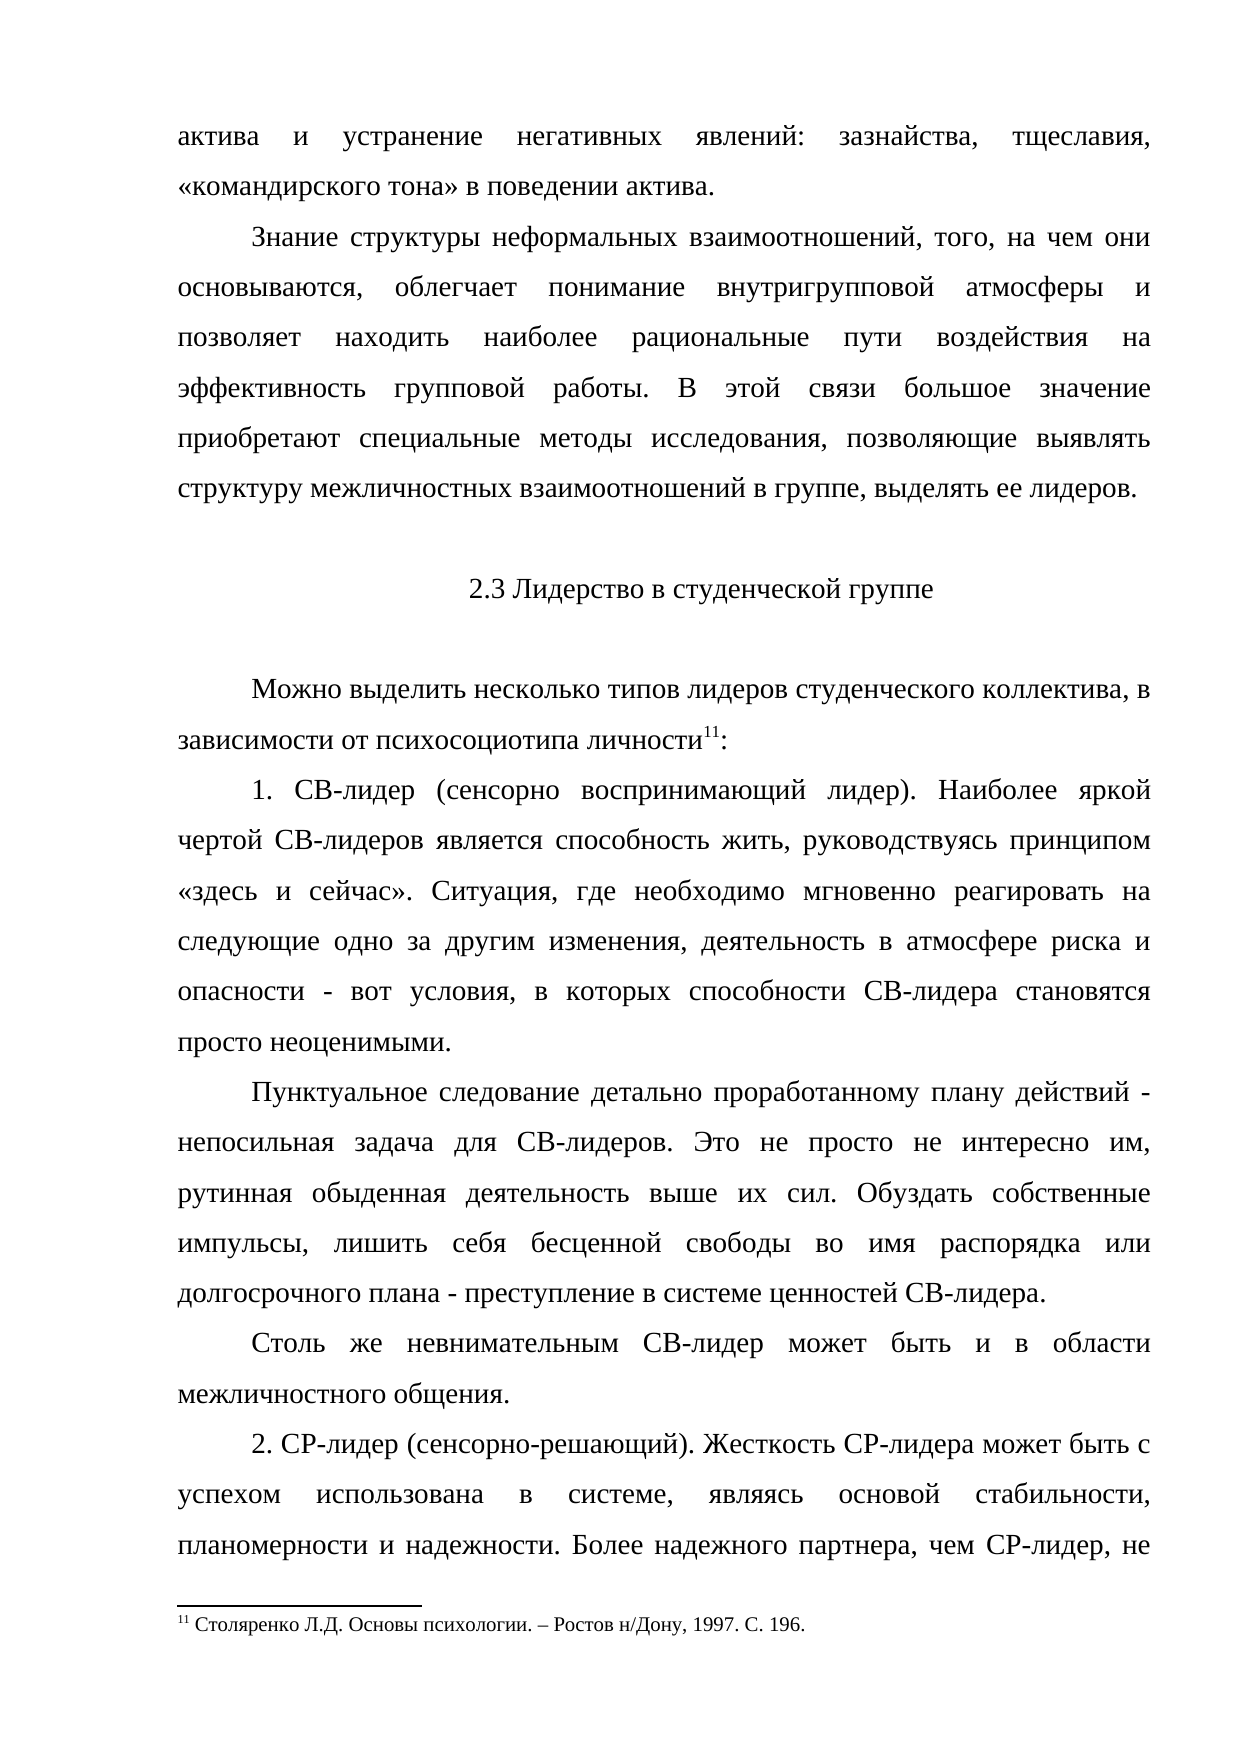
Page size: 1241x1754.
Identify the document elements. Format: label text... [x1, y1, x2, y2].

text Пунктуальное следование детально проработанному плану действий - непосильная задача для СВ-лидеров. Это не просто не интересно им, рутинная обыденная деятельность выше их сил. Обуздать собственные импульсы, лишить себя бесценной свободы во имя распорядка или долгосрочного плана - преступление в системе ценностей СВ-лидера. [177, 1074, 1152, 1309]
text Знание структуры неформальных взаимоотношений, того, на чем они основываются, облегчает понимание внутригрупповой атмосферы и позволяет находить наиболее рациональные пути воздействия на эффективность групповой работы. В этой связи большое значение приобретают специальные методы исследования, позволяющие выявлять структуру межличностных взаимоотношений в группе, выделять ее лидеров. [177, 219, 1152, 504]
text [177, 1426, 1152, 1560]
text 1. СВ-лидер (сенсорно воспринимающий лидер). Наиболее яркой чертой СВ-лидеров является способность жить, руководствуясь принципом «здесь и сейчас». Ситуация, где необходимо мгновенно реагировать на следующие одно за другим изменения, деятельность в атмосфере риска и опасности - вот условия, в которых способности СВ-лидера становятся просто неоценимыми. [177, 772, 1152, 1057]
subtitle 2.3 Лидерство в студенческой группе [177, 571, 1152, 604]
text Столь же невнимательным СВ-лидер может быть и в области межличностного общения. [177, 1326, 1152, 1409]
text Можно выделить несколько типов лидеров студенческого коллектива, в зависимости от психосоциотипа личности: [177, 672, 1152, 755]
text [177, 118, 1152, 202]
